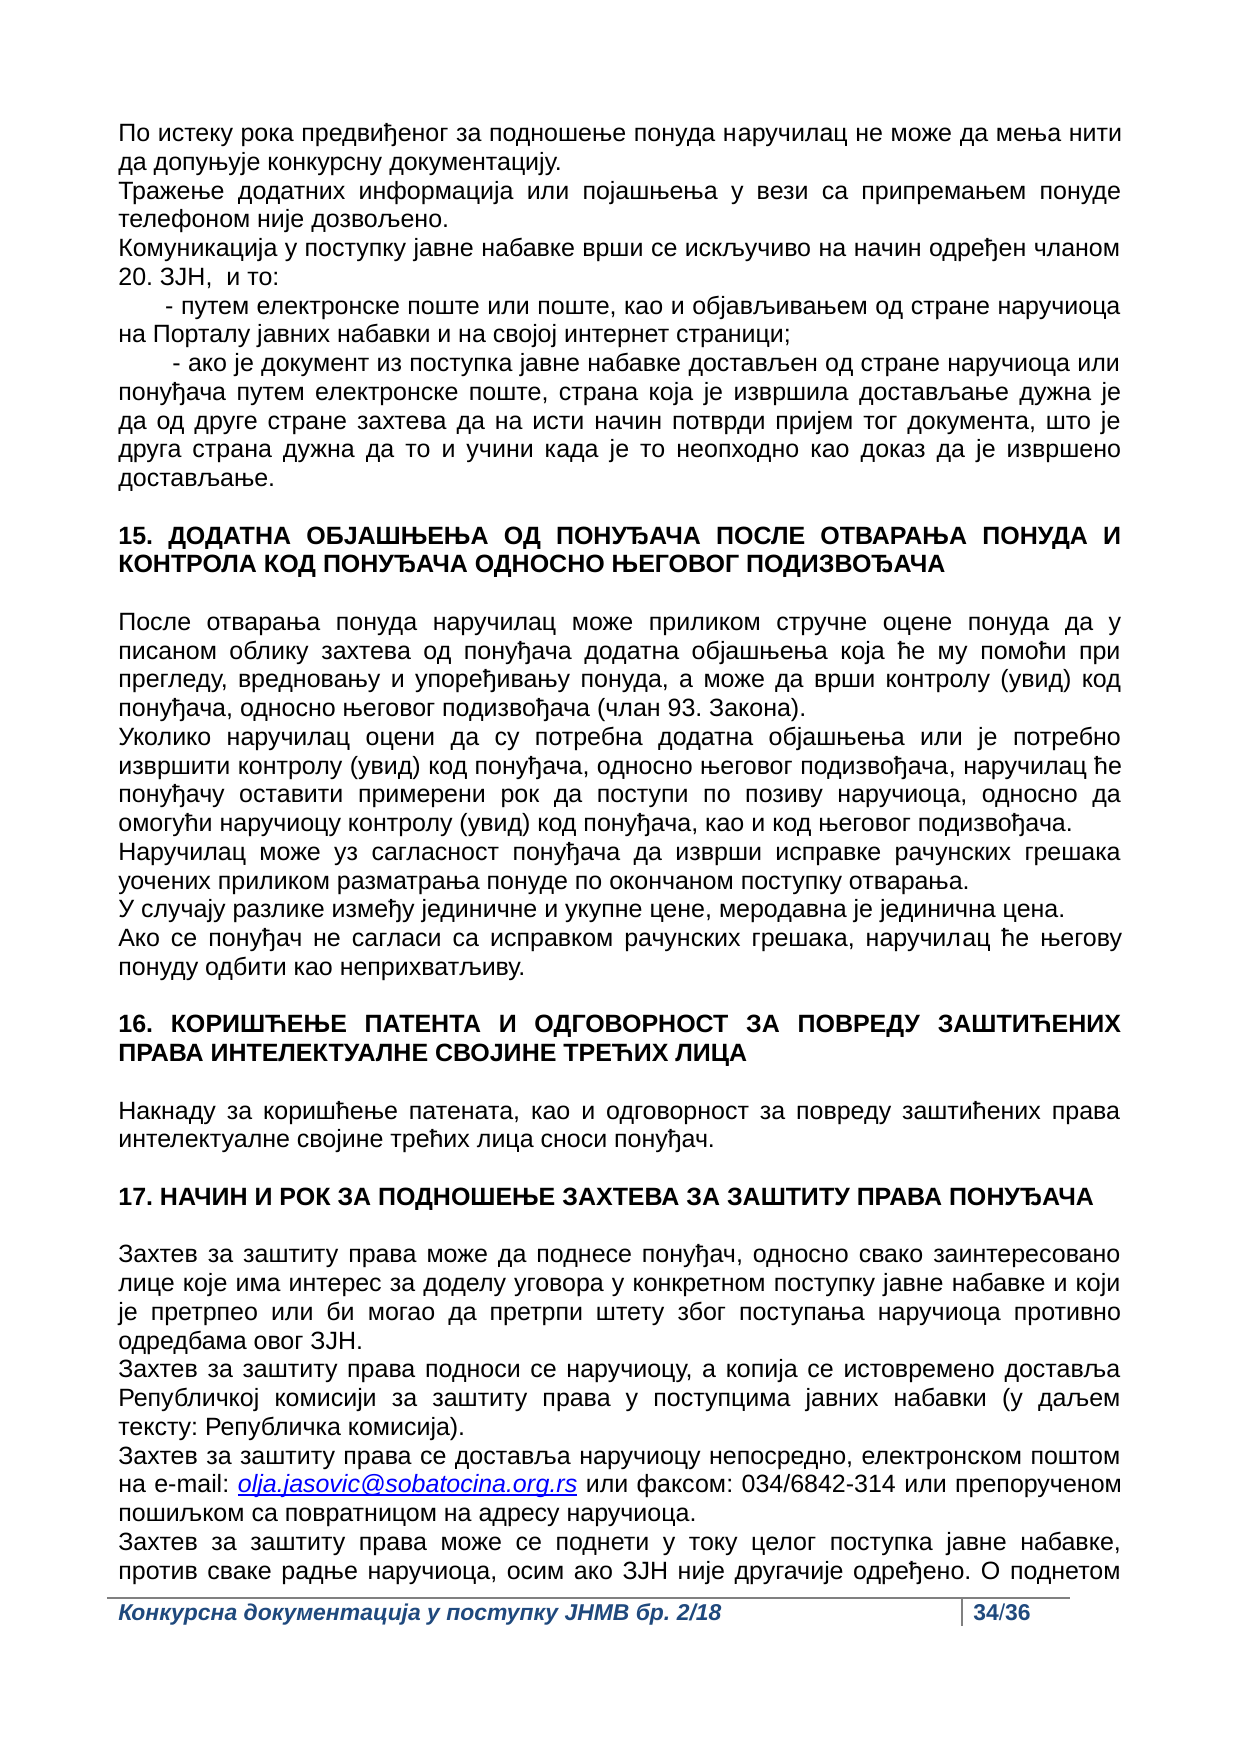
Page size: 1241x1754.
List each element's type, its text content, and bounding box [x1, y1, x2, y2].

text 15. ДОДАТНА ОБЈАШЊЕЊА ОД ПОНУЂАЧА ПОСЛЕ ОТВАРАЊА ПОНУДА И КОНТРОЛА КОД ПОНУЂАЧА ОДНОСНО ЊЕГОВОГ ПОДИЗВОЂАЧА [118, 521, 1122, 578]
text По истеку рока предвиђеног за подношење понуда наручилац не може да мења нити да допуњује конкурсну документацију. [118, 118, 1122, 176]
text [118, 1527, 1122, 1584]
text 16. КОРИШЋЕЊЕ ПАТЕНТА И ОДГОВОРНОСТ ЗА ПОВРЕДУ ЗАШТИЋЕНИХ ПРАВА ИНТЕЛЕКТУАЛНЕ СВОЈИНЕ ТРЕЋИХ ЛИЦА [118, 1009, 1122, 1067]
text Комуникација у поступку јавне набавке врши се искључиво на начин одређен чланом 20. ЗЈН, и то: [118, 233, 1122, 291]
text Наручилац може уз сагласност понуђача да изврши исправке рачунских грешака уочених приликом разматрања понуде по окончаном поступку отварања. [118, 837, 1122, 894]
text После отварања понуда наручилац може приликом стручне оцене понуда да у писаном облику захтева од понуђача додатна објашњења која ће му помоћи при прегледу, вредновању и упоређивању понуда, а може да врши контролу (увид) код понуђача, односно његовог подизвођача (члан 93. Закона). [118, 607, 1122, 722]
text 17. НАЧИН И РОК ЗА ПОДНОШЕЊЕ ЗАХТЕВА ЗА ЗАШТИТУ ПРАВА ПОНУЂАЧА [118, 1182, 1122, 1211]
text Накнаду за коришћење патената, као и одговорност за повреду заштићених права интелектуалне својине трећих лица сноси понуђач. [118, 1096, 1122, 1153]
text У случају разлике између јединичне и укупне цене, меродавна је јединична цена. [118, 894, 1122, 923]
text Захтев за заштиту права подноси се наручиоцу, а копија се истовремено доставља Републичкој комисији за заштиту права у поступцима јавних набавки (у даљем тексту: Републичка комисија). [118, 1354, 1122, 1441]
text Тражење додатних информација или појашњења у вези са припремањем понуде телефоном није дозвољено. [118, 176, 1122, 233]
text Захтев за заштиту права се доставља наручиоцу непосредно, електронском поштом на e-mail: olja.jasovic@sobatocina.org.rs или факсом: 034/6842-314 или препорученом пошиљком са повратницом на адресу наручиоца. [118, 1441, 1122, 1527]
text - путем електронске поште или поште, као и објављивањем од стране наручиоца на Порталу јавних набавки и на својој интернет страници; [118, 291, 1122, 348]
text Ако се понуђач не сагласи са исправком рачунских грешака, наручилац ће његову понуду одбити као неприхватљиву. [118, 923, 1122, 981]
text Уколико наручилац оцени да су потребна додатна објашњења или је потребно извршити контролу (увид) код понуђача, односно његовог подизвођача, наручилац ће понуђачу оставити примерени рок да поступи по позиву наручиоца, односно да омогући наручиоцу контролу (увид) код понуђача, као и код његовог подизвођача. [118, 722, 1122, 837]
text Захтев за заштиту права може да поднесе понуђач, односно свако заинтересовано лице које има интерес за доделу уговора у конкретном поступку јавне набавке и који је претрпео или би могао да претрпи штету због поступања наручиоца противно одредбама овог ЗЈН. [118, 1239, 1122, 1354]
text - ако је документ из поступка јавне набавке достављен од стране наручиоца или понуђача путем електронске поште, страна која је извршила достављање дужна је да од друге стране захтева да на исти начин потврди пријем тог документа, што је друга страна дужна да то и учини када је то неопходно као доказ да је извршено достављање. [118, 348, 1122, 492]
